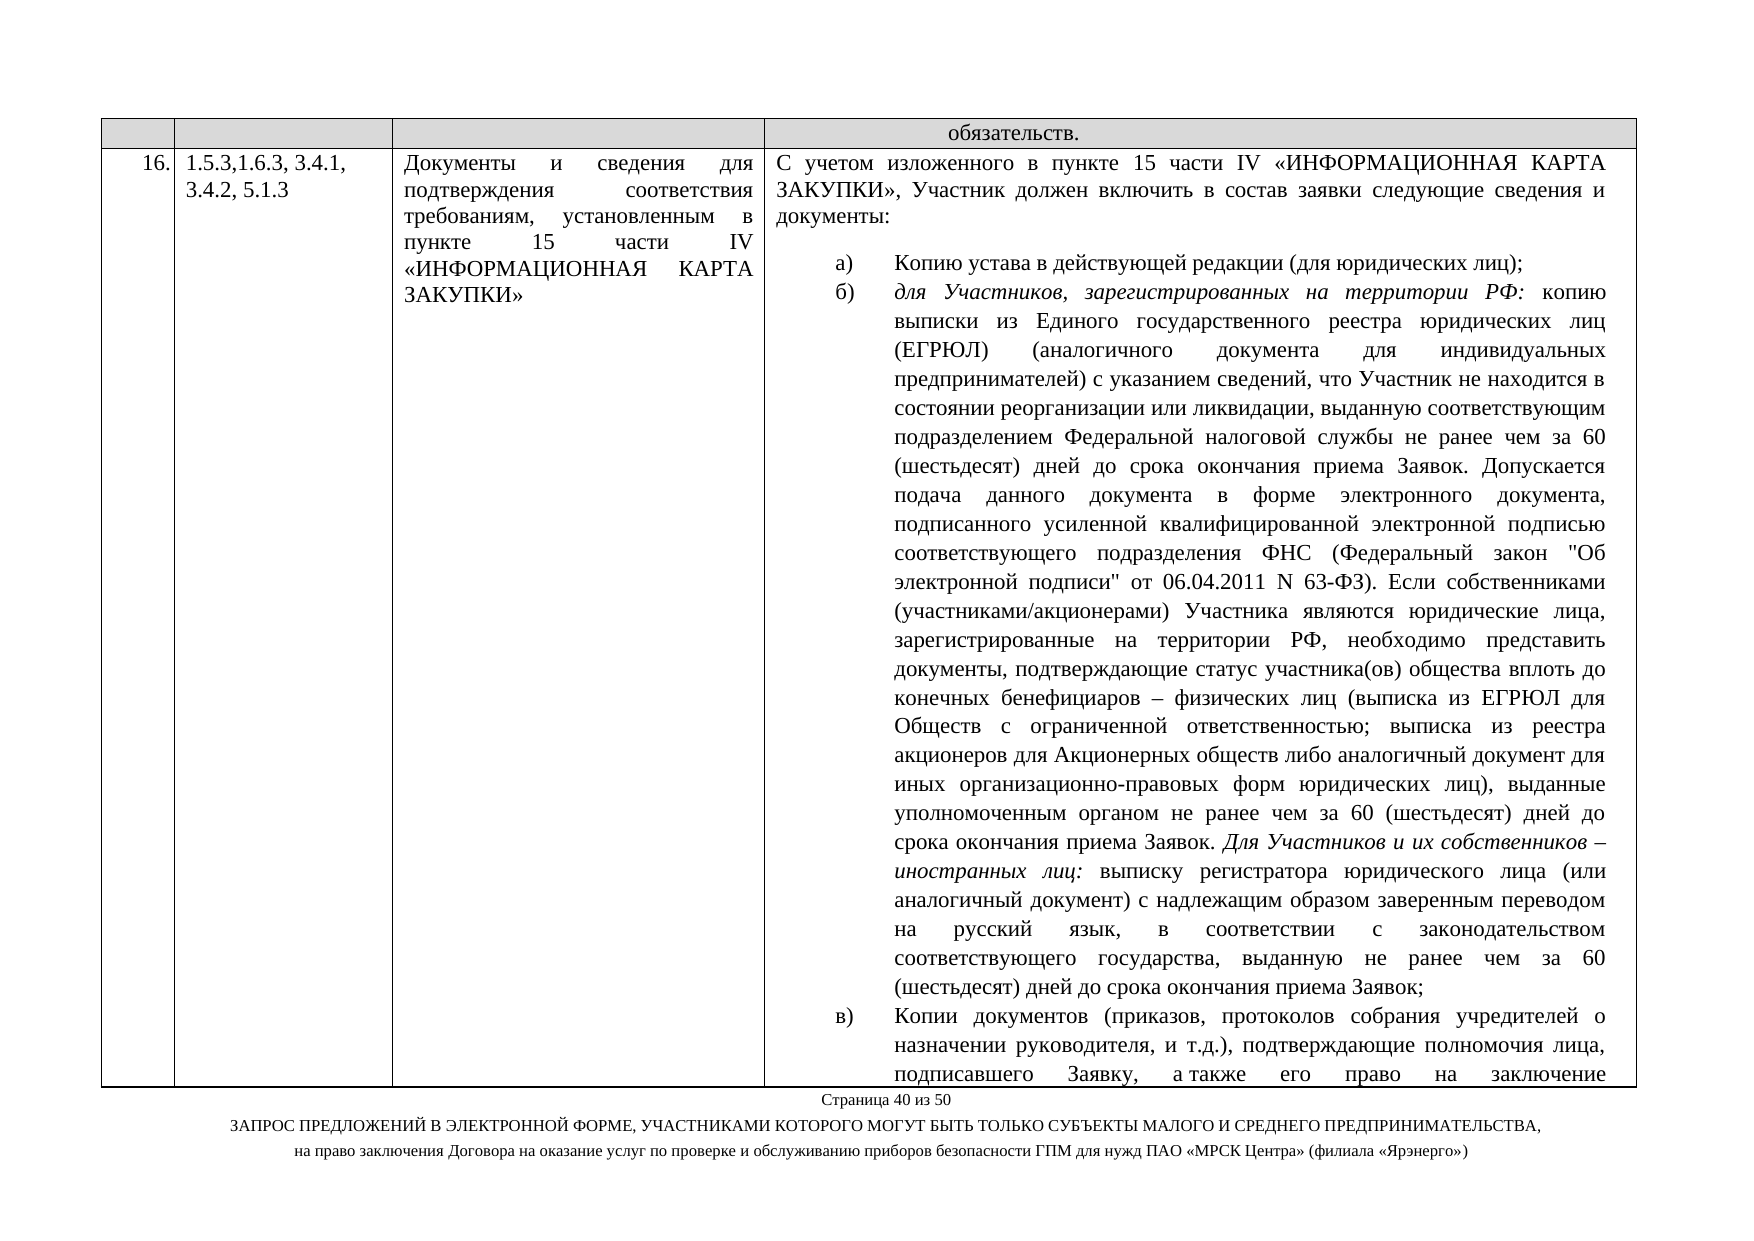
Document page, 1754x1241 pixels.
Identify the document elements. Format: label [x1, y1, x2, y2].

table_cell [393, 119, 764, 148]
table_cell [175, 119, 392, 148]
table_cell [102, 149, 174, 1086]
table_cell [765, 149, 1636, 1086]
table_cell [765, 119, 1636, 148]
table_cell [393, 149, 764, 1086]
table_cell [102, 119, 174, 148]
table_cell [175, 149, 392, 1086]
